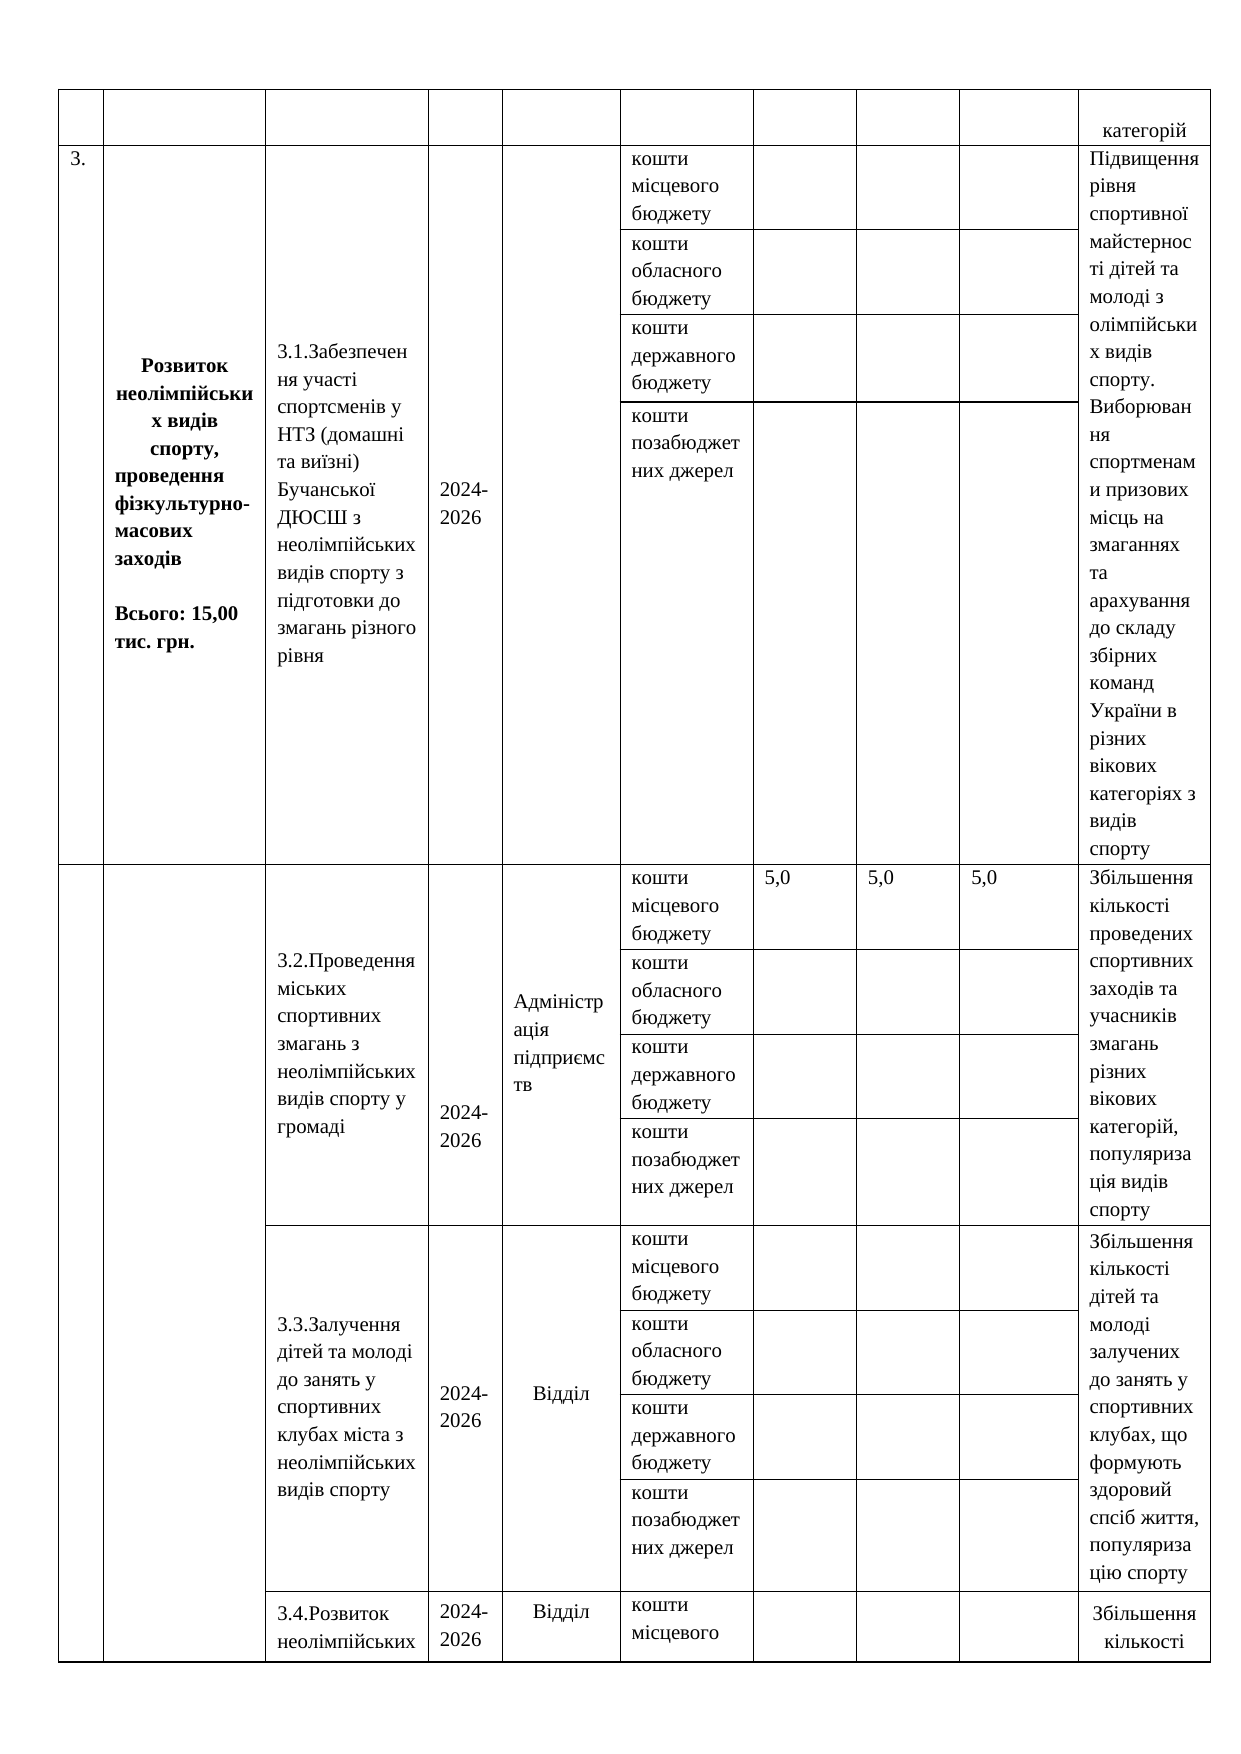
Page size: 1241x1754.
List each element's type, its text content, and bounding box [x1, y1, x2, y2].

table_cell [754, 146, 856, 229]
table_cell [754, 1395, 856, 1479]
table_cell 3. [59, 146, 103, 864]
table_cell [754, 230, 856, 314]
table_cell [960, 1226, 1078, 1309]
table_cell [59, 865, 103, 1661]
table_cell [857, 1035, 959, 1118]
table_cell [857, 1592, 959, 1661]
table_cell 5,0 [754, 865, 856, 949]
table_cell [960, 403, 1078, 864]
table_cell кошти обласного бюджету [621, 230, 753, 314]
table_cell кошти державного бюджету [621, 315, 753, 401]
table_cell кошти обласного бюджету [621, 1311, 753, 1394]
table_cell Підвищення рівня спортивної майстерності дітей та молоді з олімпійських видів спорту. Виборювання спортменами призових місць на змаганнях та арахування до складу збірних команд України в різних вікових категоріях з видів спорту [1079, 146, 1210, 864]
table_cell кошти державного бюджету [621, 1035, 753, 1118]
table_cell [960, 315, 1078, 401]
table_cell [754, 1480, 856, 1591]
table_cell Збільшення кількості проведених спортивних заходів та учасників змагань різних вікових категорій, популяризація видів спорту [1079, 865, 1210, 1225]
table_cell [621, 90, 753, 145]
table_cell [266, 1592, 428, 1661]
table_cell [960, 1592, 1078, 1661]
table_cell [960, 950, 1078, 1033]
table_cell [857, 315, 959, 401]
table_cell [960, 1395, 1078, 1479]
table_cell 5,0 [960, 865, 1078, 949]
table_cell [754, 1119, 856, 1225]
table_cell 3.3.Залучення дітей та молоді до занять у спортивних клубах міста з неолімпійських видів спорту [266, 1226, 428, 1591]
table_cell [960, 1035, 1078, 1118]
table_cell [960, 1311, 1078, 1394]
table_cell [621, 1592, 753, 1661]
table_cell [754, 315, 856, 401]
table_cell [960, 90, 1078, 145]
table_cell Адміністрація підприємств [503, 865, 620, 1225]
table_cell [104, 865, 265, 1661]
table_cell кошти позабюджетних джерел [621, 1119, 753, 1225]
table_cell кошти місцевого бюджету [621, 1226, 753, 1309]
table_cell [754, 403, 856, 864]
table_cell [857, 146, 959, 229]
table_cell кошти позабюджетних джерел [621, 403, 753, 864]
table_cell [960, 1119, 1078, 1225]
table_cell кошти державного бюджету [621, 1395, 753, 1479]
table_cell [857, 230, 959, 314]
table_cell [503, 146, 620, 864]
table_cell [857, 1119, 959, 1225]
table_cell [960, 1480, 1078, 1591]
table_cell 2024-2026 [429, 865, 502, 1225]
table_cell 2024-2026 [429, 1226, 502, 1591]
table_cell [857, 90, 959, 145]
table_cell кошти місцевого бюджету [621, 146, 753, 229]
table_cell Розвиток неолімпійських видів спорту, проведення фізкультурно-масових заходів Всього: 15,00 тис. грн. [104, 146, 265, 864]
table_cell 5,0 [857, 865, 959, 949]
table_cell [960, 230, 1078, 314]
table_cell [1079, 1592, 1210, 1661]
table_cell [857, 1395, 959, 1479]
table_cell [857, 1480, 959, 1591]
table_cell [754, 1226, 856, 1309]
table_cell [754, 90, 856, 145]
table_cell Відділ [503, 1592, 620, 1661]
table_cell Збільшення кількості дітей та молоді залучених до занять у спортивних клубах, що формують здоровий спсіб життя, популяризацію спорту [1079, 1226, 1210, 1591]
table_cell кошти місцевого бюджету [621, 865, 753, 949]
table_cell кошти обласного бюджету [621, 950, 753, 1033]
table_cell [857, 403, 959, 864]
table_cell 3.2.Проведення міських спортивних змагань з неолімпійських видів спорту у громаді [266, 865, 428, 1225]
table_cell [857, 1311, 959, 1394]
table_cell 3.1.Забезпечення участі спортсменів у НТЗ (домашні та виїзні) Бучанської ДЮСШ з неолімпійських видів спорту з підготовки до змагань різного рівня [266, 146, 428, 864]
table_cell [857, 1226, 959, 1309]
table_cell [857, 950, 959, 1033]
table_cell [960, 146, 1078, 229]
table_cell 2024-2026 [429, 146, 502, 864]
table_cell 2024-2026 [429, 1592, 502, 1661]
table_cell [754, 1311, 856, 1394]
table_cell [754, 1035, 856, 1118]
table_cell Відділ [503, 1226, 620, 1591]
table_cell [754, 1592, 856, 1661]
table_cell [754, 950, 856, 1033]
table_cell кошти позабюджетних джерел [621, 1480, 753, 1591]
